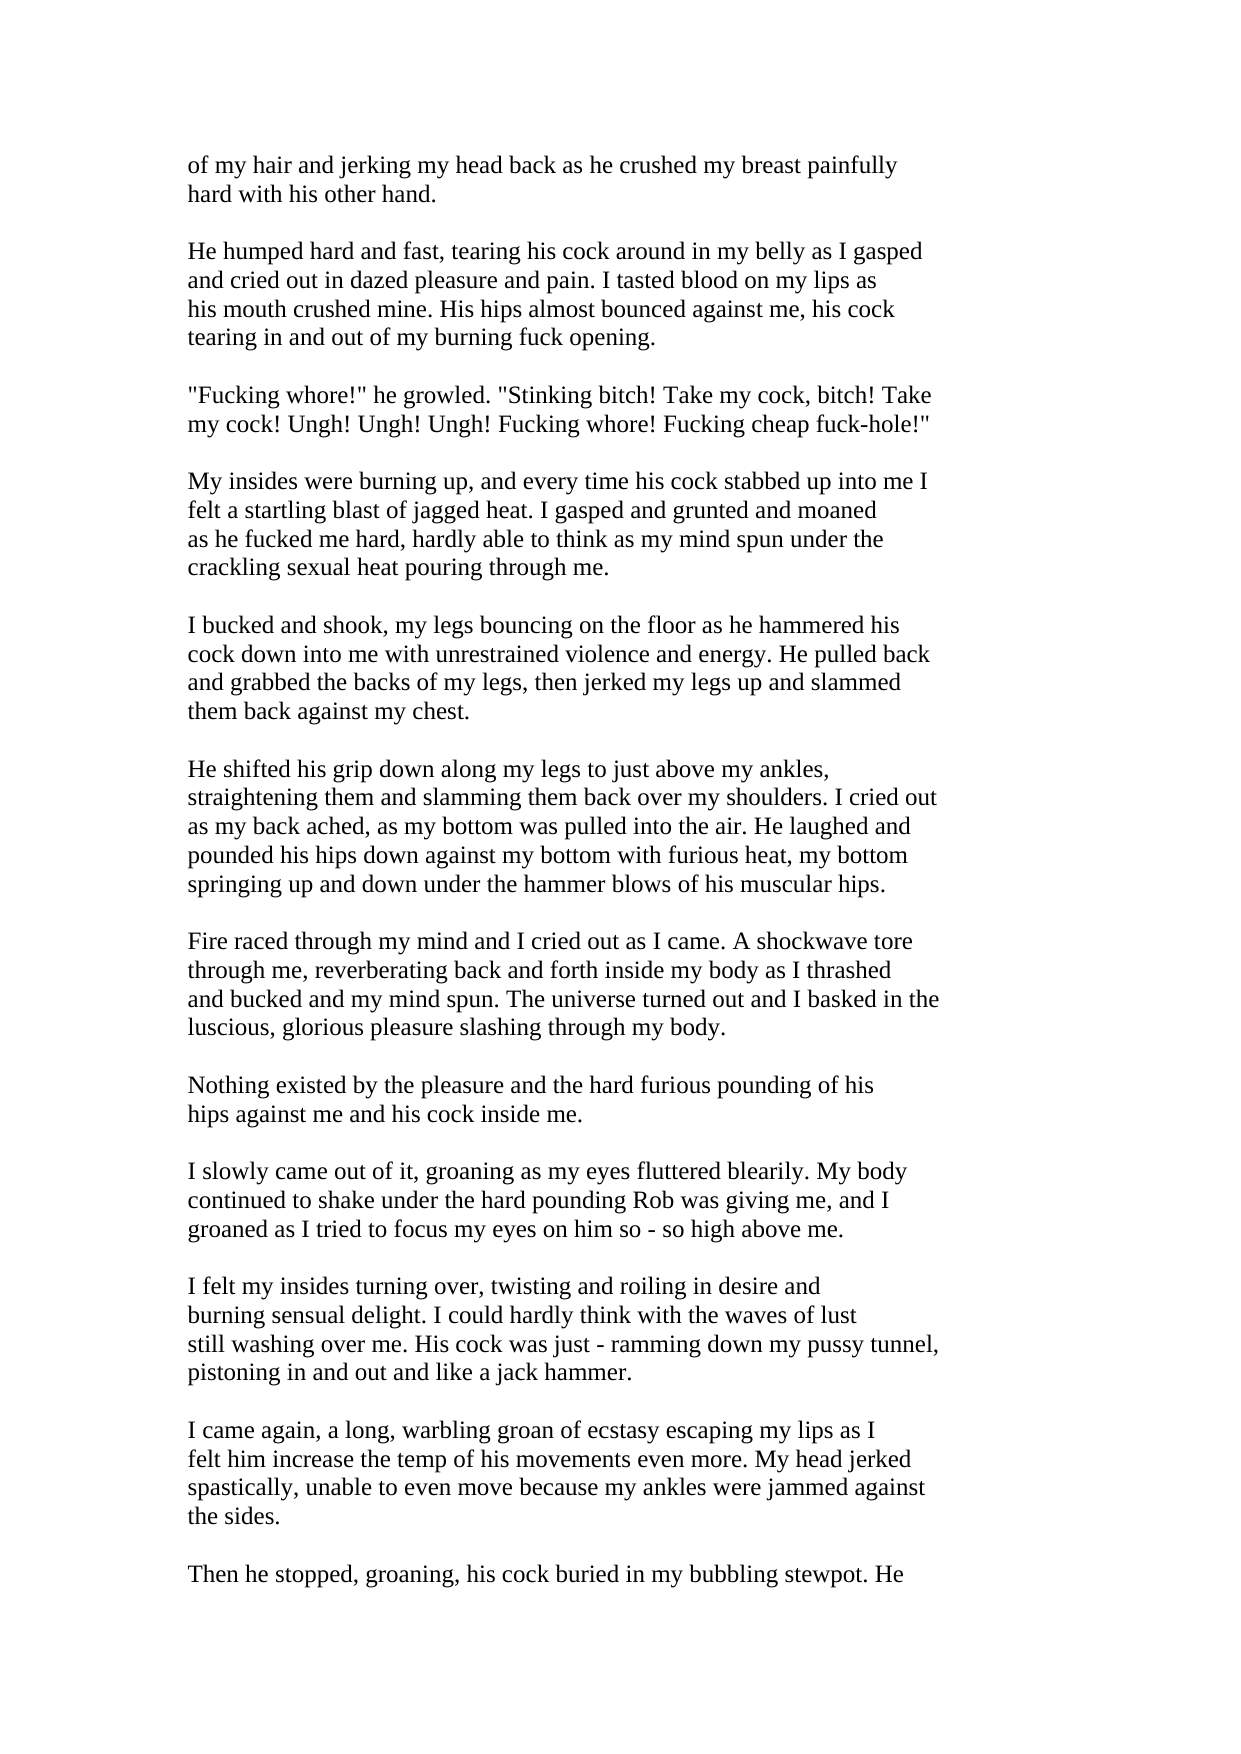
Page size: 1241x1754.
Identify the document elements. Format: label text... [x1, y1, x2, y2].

text as my back ached, as my bottom was pulled into the air. He laughed and [187, 811, 1053, 840]
text Then he stopped, groaning, his cock buried in my bubbling stewpot. He [187, 1559, 1053, 1587]
text pounded his hips down against my bottom with furious heat, my bottom [187, 840, 1053, 869]
text cock down into me with unrestrained violence and energy. He pulled back [187, 639, 1053, 667]
text the sides. [187, 1501, 1053, 1530]
text my cock! Ungh! Ungh! Ungh! Fucking whore! Fucking cheap fuck-hole!" [187, 409, 1053, 437]
text and grabbed the backs of my legs, then jerked my legs up and slammed [187, 667, 1053, 696]
text hard with his other hand. [187, 179, 1053, 207]
text still washing over me. His cock was just - ramming down my pussy tunnel, [187, 1329, 1053, 1357]
text I came again, a long, warbling groan of ecstasy escaping my lips as I [187, 1415, 1053, 1444]
text felt him increase the temp of his movements even more. My head jerked [187, 1444, 1053, 1472]
text them back against my chest. [187, 696, 1053, 725]
text hips against me and his cock inside me. [187, 1099, 1053, 1127]
text straightening them and slamming them back over my shoulders. I cried out [187, 782, 1053, 811]
text tearing in and out of my burning fuck opening. [187, 322, 1053, 351]
text I felt my insides turning over, twisting and roiling in desire and [187, 1271, 1053, 1300]
text My insides were burning up, and every time his cock stabbed up into me I [187, 466, 1053, 495]
text Nothing existed by the pleasure and the hard furious pounding of his [187, 1070, 1053, 1099]
text as he fucked me hard, hardly able to think as my mind spun under the [187, 524, 1053, 552]
text groaned as I tried to focus my eyes on him so - so high above me. [187, 1214, 1053, 1242]
text luscious, glorious pleasure slashing through my body. [187, 1012, 1053, 1041]
text spastically, unable to even move because my ankles were jammed against [187, 1472, 1053, 1501]
text and bucked and my mind spun. The universe turned out and I basked in the [187, 984, 1053, 1012]
text burning sensual delight. I could hardly think with the waves of lust [187, 1300, 1053, 1329]
text felt a startling blast of jagged heat. I gasped and grunted and moaned [187, 495, 1053, 524]
text "Fucking whore!" he growled. "Stinking bitch! Take my cock, bitch! Take [187, 380, 1053, 409]
text I slowly came out of it, groaning as my eyes fluttered blearily. My body [187, 1156, 1053, 1185]
text pistoning in and out and like a jack hammer. [187, 1357, 1053, 1386]
text Fire raced through my mind and I cried out as I came. A shockwave tore [187, 926, 1053, 955]
text and cried out in dazed pleasure and pain. I tasted blood on my lips as [187, 265, 1053, 294]
text crackling sexual heat pouring through me. [187, 552, 1053, 581]
text through me, reverberating back and forth inside my body as I thrashed [187, 955, 1053, 984]
text He humped hard and fast, tearing his cock around in my belly as I gasped [187, 236, 1053, 265]
text He shifted his grip down along my legs to just above my ankles, [187, 754, 1053, 782]
text springing up and down under the hammer blows of his muscular hips. [187, 869, 1053, 897]
text his mouth crushed mine. His hips almost bounced against me, his cock [187, 294, 1053, 322]
text of my hair and jerking my head back as he crushed my breast painfully [187, 150, 1053, 179]
text continued to shake under the hard pounding Rob was giving me, and I [187, 1185, 1053, 1214]
text I bucked and shook, my legs bouncing on the floor as he hammered his [187, 610, 1053, 639]
